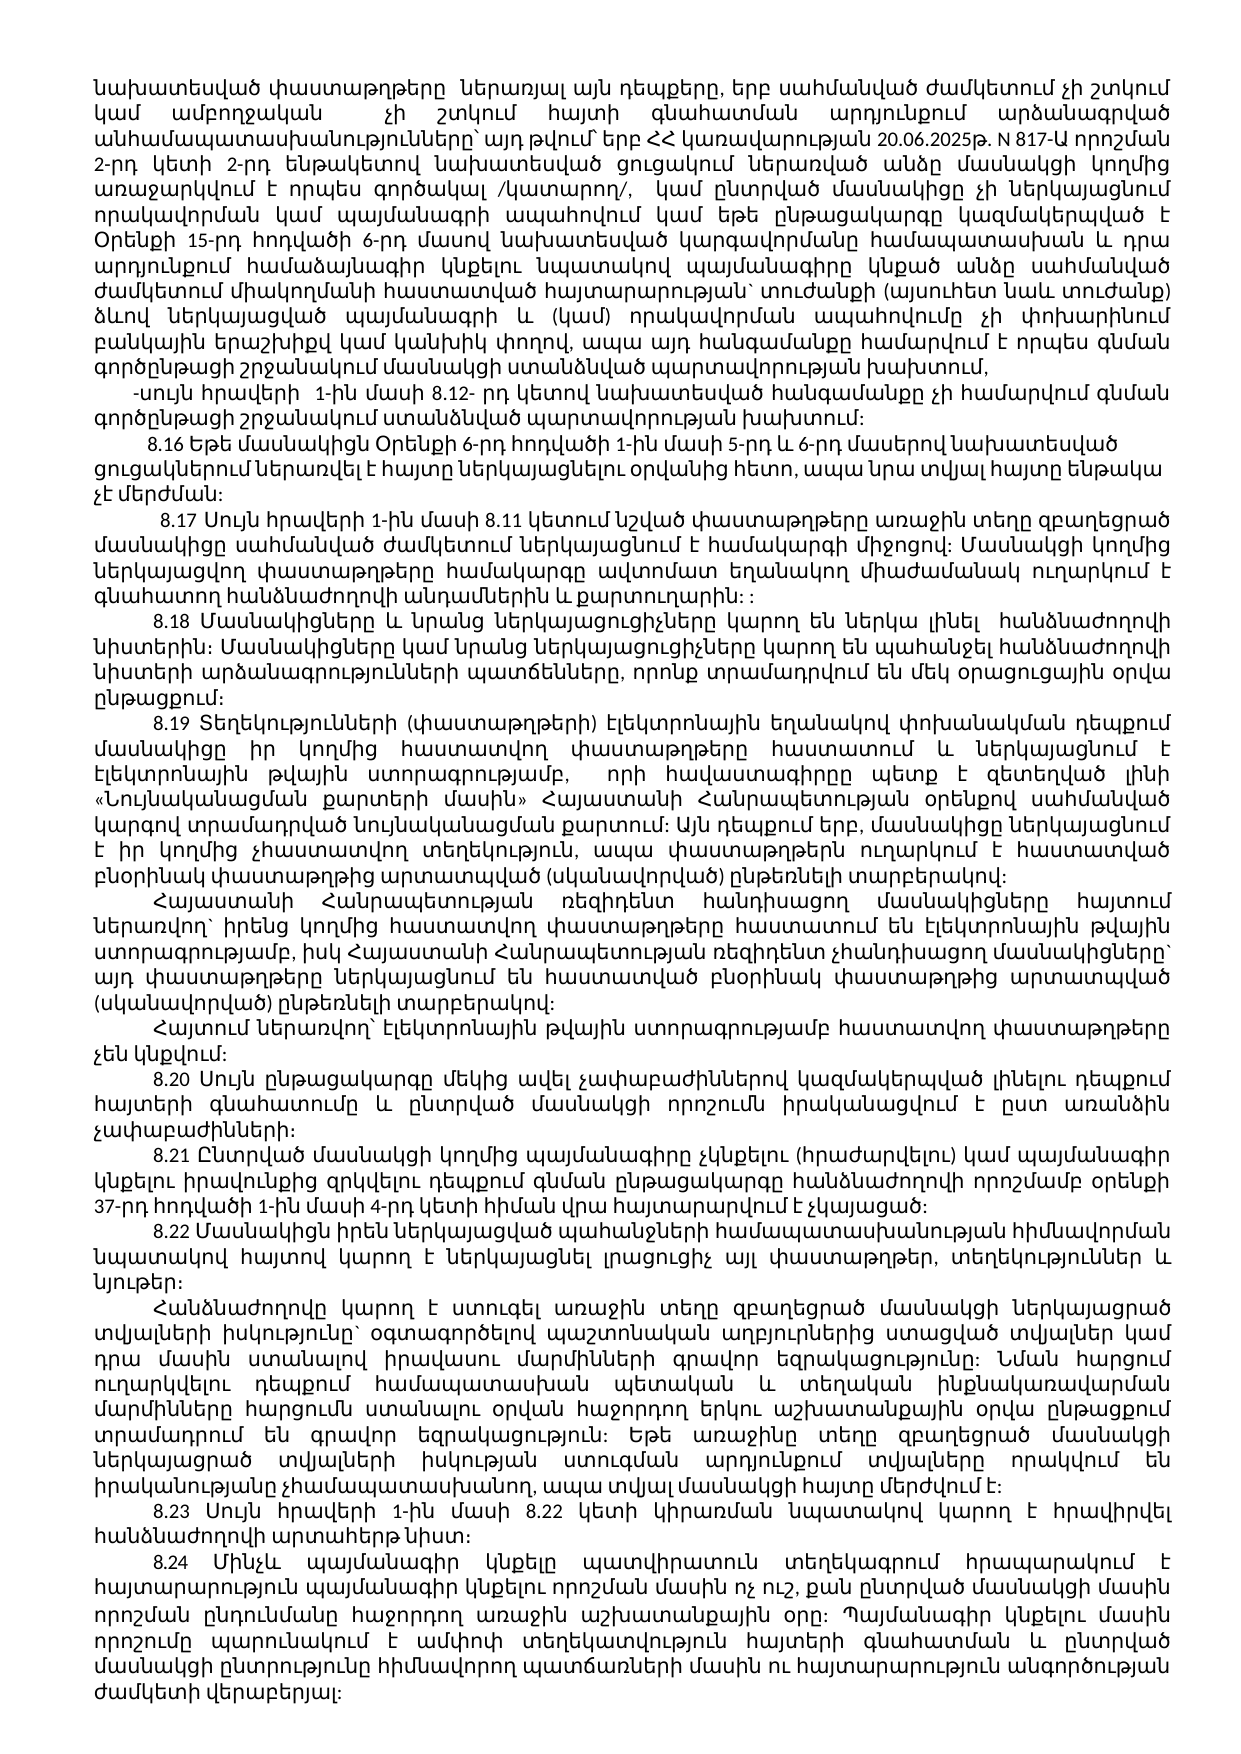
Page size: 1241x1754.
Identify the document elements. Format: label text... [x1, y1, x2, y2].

text 8.23 Սույն հրավերի 1-ին մասի 8.22 կետի կիրառման նպատակով կարող է հրավիրվել հանձնաժողովի արտահերթ նիստ։ [94, 1498, 1171, 1549]
text 8.21 Ընտրված մասնակցի կողմից պայմանագիրը չկնքելու (հրաժարվելու) կամ պայմանագիր կնքելու իրավունքից զրկվելու դեպքում գնման ընթացակարգը հանձնաժողովի որոշմամբ օրենքի 37-րդ հոդվածի 1-ին մասի 4-րդ կետի հիման վրա հայտարարվում է չկայացած: [94, 1142, 1171, 1219]
text 8.24 Մինչև պայմանագիր կնքելը պատվիրատուն տեղեկագրում հրապարակում է հայտարարություն պայմանագիր կնքելու որոշման մասին ոչ ուշ, քան ընտրված մասնակցի մասին որոշման ընդունմանը հաջորդող առաջին աշխատանքային օրը: Պայմանագիր կնքելու մասին որոշումը պարունակում է ամփոփ տեղեկատվություն հայտերի գնահատման և ընտրված մասնակցի ընտրությունը հիմնավորող պատճառների մասին ու հայտարարություն անգործության ժամկետի վերաբերյալ: [94, 1549, 1171, 1704]
text 8.20 Սույն ընթացակարգը մեկից ավել չափաբաժիններով կազմակերպված լինելու դեպքում հայտերի գնահատումը և ընտրված մասնակցի որոշումն իրականացվում է ըստ առանձին չափաբաժինների։ [94, 1066, 1171, 1142]
text 8.22 Մասնակիցն իրեն ներկայացված պահանջների համապատասխանության հիմնավորման նպատակով հայտով կարող է ներկայացնել լրացուցիչ այլ փաստաթղթեր, տեղեկություններ և նյութեր։ [94, 1219, 1171, 1295]
text 8.19 Տեղեկությունների (փաստաթղթերի) էլեկտրոնային եղանակով փոխանակման դեպքում մասնակիցը իր կողմից հաստատվող փաստաթղթերը հաստատում և ներկայացնում է էլեկտրոնային թվային ստորագրությամբ, որի հավաստագիրըը պետք է զետեղված լինի «Նույնականացման քարտերի մասին» Հայաստանի Հանրապետության օրենքով սահմանված կարգով տրամադրված նույնականացման քարտում: Այն դեպքում երբ, մասնակիցը ներկայացնում է իր կողմից չհաստատվող տեղեկություն, ապա փաստաթղթերն ուղարկում է հաստատված բնօրինակ փաստաթղթից արտատպված (սկանավորված) ընթեռնելի տարբերակով: [94, 710, 1171, 888]
text 8.17 Սույն հրավերի 1-ին մասի 8.11 կետում նշված փաստաթղթերը առաջին տեղը զբաղեցրած մասնակիցը սահմանված ժամկետում ներկայացնում է համակարգի միջոցով: Մասնակցի կողմից ներկայացվող փաստաթղթերը համակարգը ավտոմատ եղանակող միաժամանակ ուղարկում է գնահատող հանձնաժողովի անդամներին և քարտուղարին: : [94, 507, 1171, 609]
text Հայաստանի Հանրապետության ռեզիդենտ հանդիսացող մասնակիցները հայտում ներառվող` իրենց կողմից հաստատվող փաստաթղթերը հաստատում են էլեկտրոնային թվային ստորագրությամբ, իսկ Հայաստանի Հանրապետության ռեզիդենտ չհանդիսացող մասնակիցները` այդ փաստաթղթերը ներկայացնում են հաստատված բնօրինակ փաստաթղթից արտատպված (սկանավորված) ընթեռնելի տարբերակով: [94, 888, 1171, 1015]
text Հանձնաժողովը կարող է ստուգել առաջին տեղը զբաղեցրած մասնակցի ներկայացրած տվյալների իսկությունը` օգտագործելով պաշտոնական աղբյուրներից ստացված տվյալներ կամ դրա մասին ստանալով իրավասու մարմինների գրավոր եզրակացությունը: Նման հարցում ուղարկվելու դեպքում համապատասխան պետական և տեղական ինքնակառավարման մարմինները հարցումն ստանալու օրվան հաջորդող երկու աշխատանքային օրվա ընթացքում տրամադրում են գրավոր եզրակացություն: Եթե առաջինը տեղը զբաղեցրած մասնակցի ներկայացրած տվյալների իսկության ստուգման արդյունքում տվյալները որակվում են իրականությանը չհամապատասխանող, ապա տվյալ մասնակցի հայտը մերժվում է: [94, 1295, 1171, 1498]
text Հայտում ներառվող՝ էլեկտրոնային թվային ստորագրությամբ հաստատվող փաստաթղթերը չեն կնքվում: [94, 1015, 1171, 1066]
text 8.16 Եթե մասնակիցն Օրենքի 6-րդ հոդվածի 1-ին մասի 5-րդ և 6-րդ մասերով նախատեսված ցուցակներում ներառվել է հայտը ներկայացնելու օրվանից հետո, ապա նրա տվյալ հայտը ենթակա չէ մերժման: [94, 431, 1171, 507]
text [94, 75, 1171, 380]
text -սույն հրավերի 1-ին մասի 8.12- րդ կետով նախատեսված հանգամանքը չի համարվում գնման գործընթացի շրջանակում ստանձնված պարտավորության խախտում: [94, 380, 1171, 431]
text 8.18 Մասնակիցները և նրանց ներկայացուցիչները կարող են ներկա լինել հանձնաժողովի նիստերին։ Մասնակիցները կամ նրանց ներկայացուցիչները կարող են պահանջել հանձնաժողովի նիստերի արձանագրությունների պատճենները, որոնք տրամադրվում են մեկ օրացուցային օրվա ընթացքում։ [94, 609, 1171, 710]
